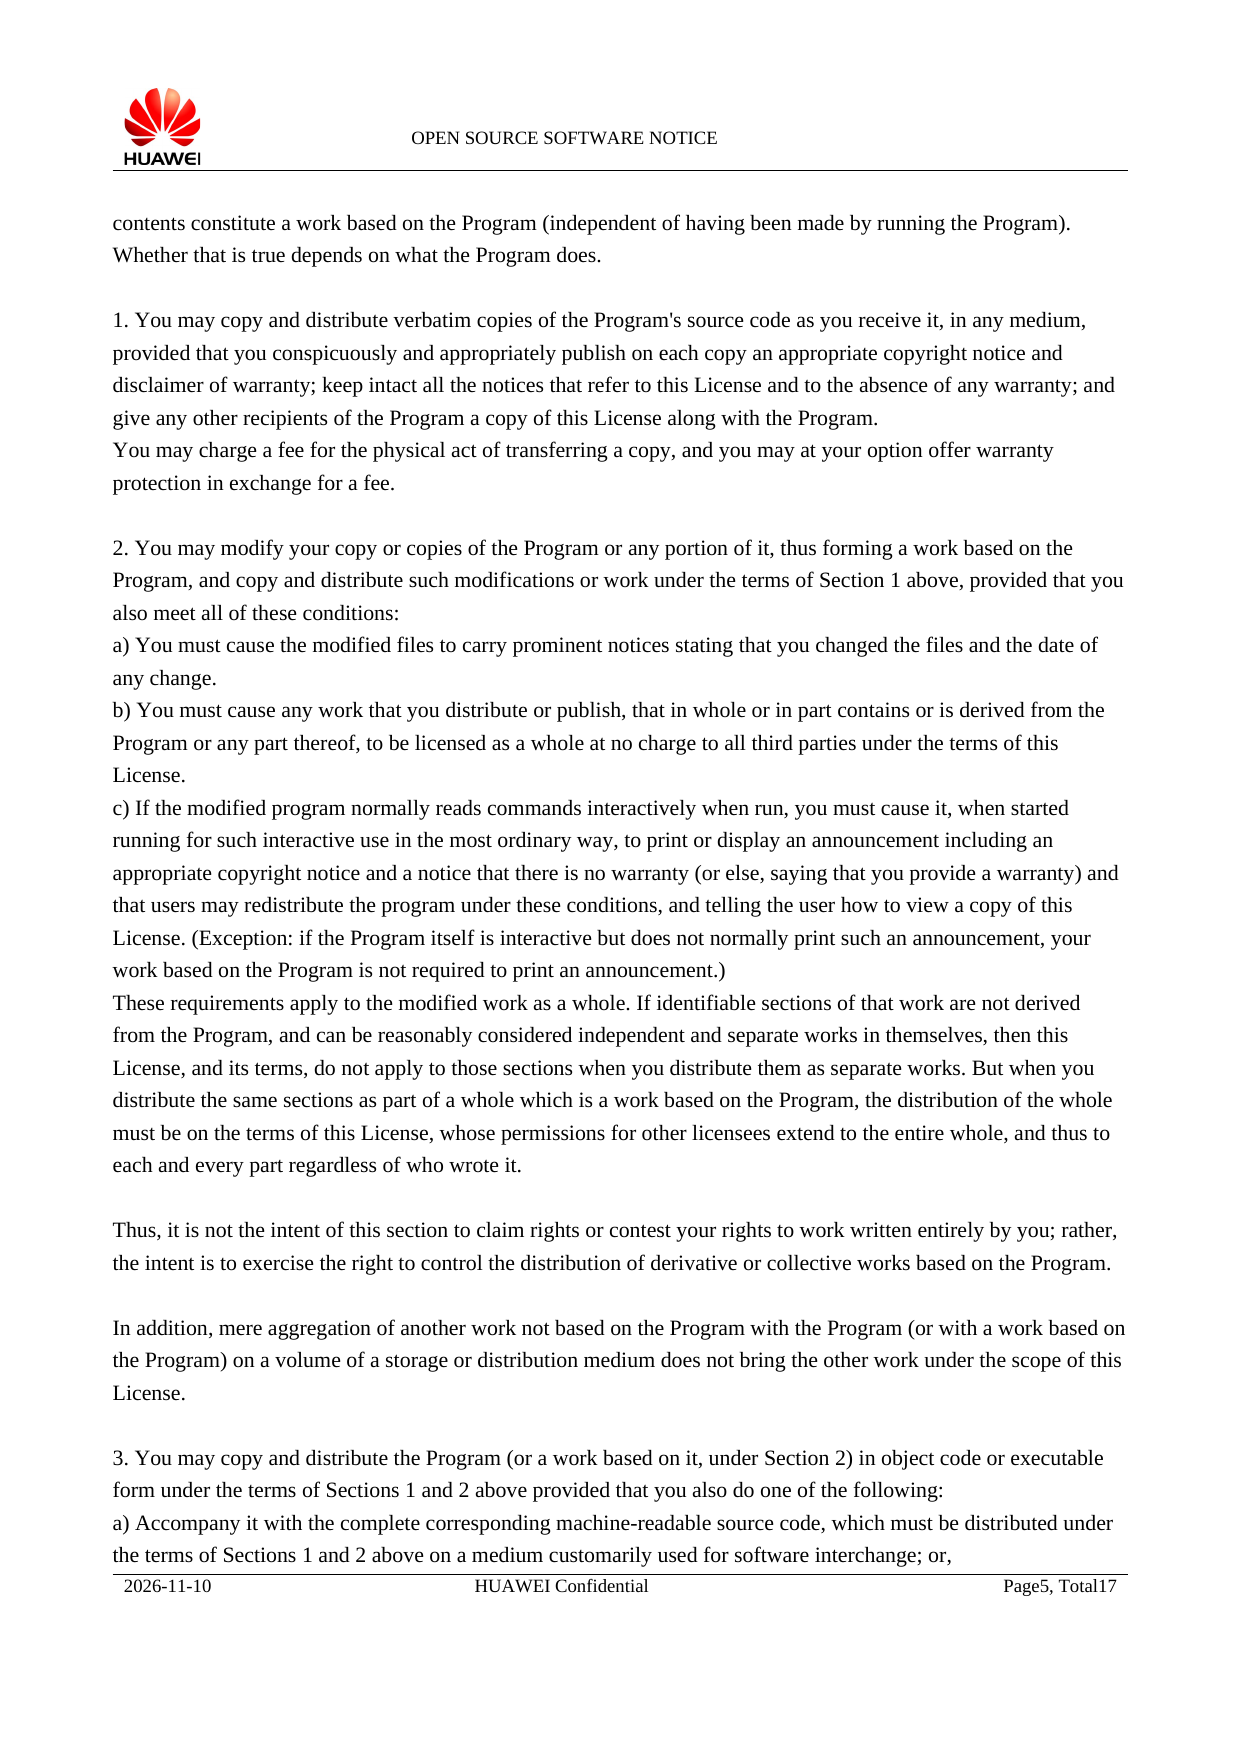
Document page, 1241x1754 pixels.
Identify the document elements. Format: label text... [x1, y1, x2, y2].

picture [124, 88, 201, 165]
